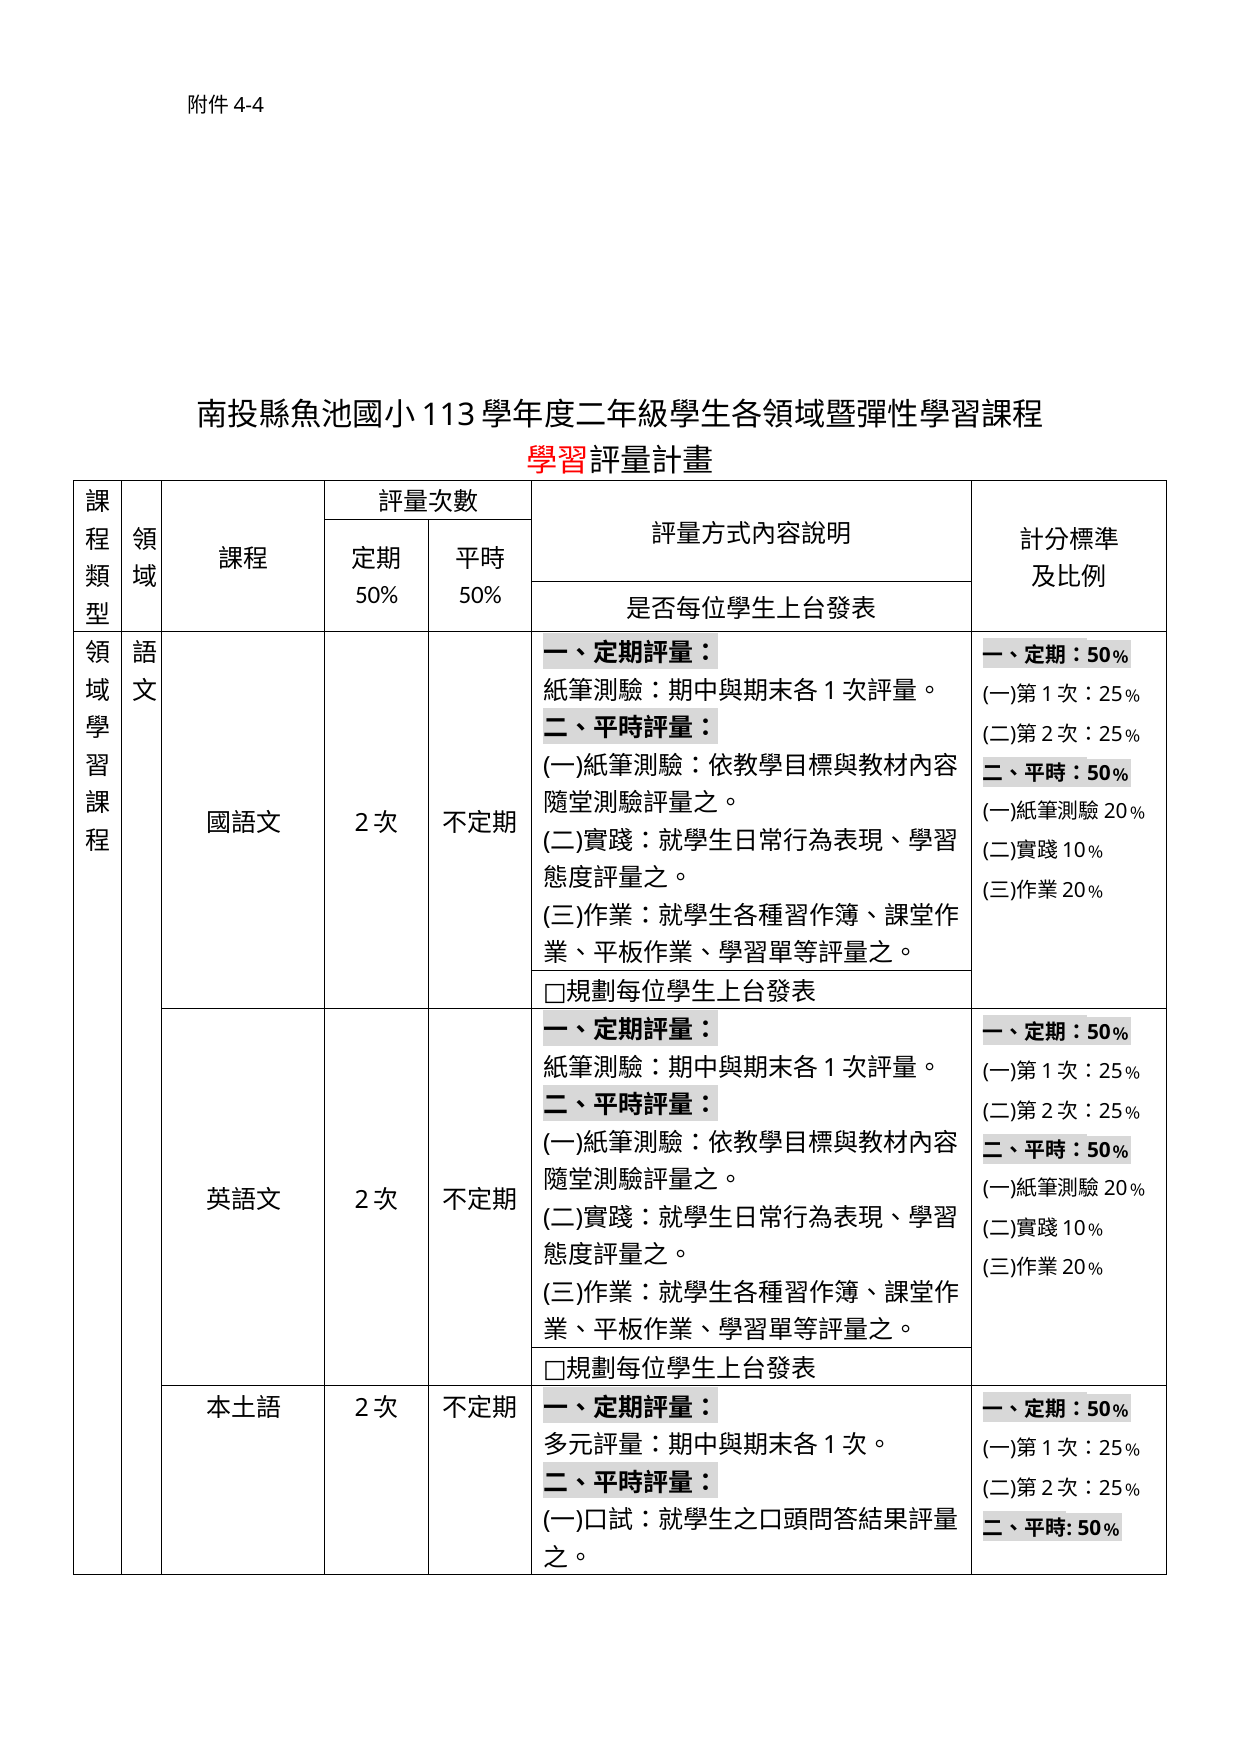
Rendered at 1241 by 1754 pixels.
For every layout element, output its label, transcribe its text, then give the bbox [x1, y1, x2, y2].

table_cell 領域學習課程 [74, 632, 121, 1574]
table_cell 2次 [325, 632, 428, 1008]
table_cell 是否每位學生上台發表 [532, 582, 971, 631]
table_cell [532, 1386, 971, 1574]
table_cell 英語文 [162, 1009, 324, 1385]
table_cell 一、定期：50﹪ (一)第1次：25﹪ (二)第2次：25﹪ 二、平時：50﹪ (一)紙筆測驗20﹪ (二)實踐10﹪ (三)作業20﹪ [972, 1009, 1166, 1385]
table_header 評量方式內容說明 [532, 481, 971, 581]
table_cell 定期 50% [325, 520, 428, 631]
table_header 領域 [122, 481, 161, 631]
table_cell 一、定期評量： 紙筆測驗：期中與期末各1次評量。 二、平時評量： (一)紙筆測驗：依教學目標與教材內容隨堂測驗評量之。 (二)實踐：就學生日常行為表現、學習態度評量之。 (三)作業：就學生各種習作簿、課堂作業、平板作業、學習單等評量之。 [532, 632, 971, 970]
table_cell 不定期 [429, 1009, 531, 1385]
table_cell 國語文 [162, 632, 324, 1008]
table_cell 一、定期評量： 紙筆測驗：期中與期末各1次評量。 二、平時評量： (一)紙筆測驗：依教學目標與教材內容隨堂測驗評量之。 (二)實踐：就學生日常行為表現、學習態度評量之。 (三)作業：就學生各種習作簿、課堂作業、平板作業、學習單等評量之。 [532, 1009, 971, 1347]
table_header 計分標準 及比例 [972, 481, 1166, 631]
table_header 課程類型 [74, 481, 121, 631]
table_cell 語文 [122, 632, 161, 1574]
table_cell 2次 [325, 1009, 428, 1385]
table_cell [972, 1386, 1166, 1574]
table_cell 不定期 [429, 632, 531, 1008]
table_cell 平時 50% [429, 520, 531, 631]
table_cell □規劃每位學生上台發表 [532, 971, 971, 1008]
text 南投縣魚池國小113學年度二年級學生各領域暨彈性學習課程學習評量計畫 [187, 389, 1053, 480]
table_cell 一、定期：50﹪ (一)第1次：25﹪ (二)第2次：25﹪ 二、平時：50﹪ (一)紙筆測驗20﹪ (二)實踐10﹪ (三)作業20﹪ [972, 632, 1166, 1008]
table_cell 不定期 [429, 1386, 531, 1574]
table_header 課程 [162, 481, 324, 631]
table_cell □規劃每位學生上台發表 [532, 1348, 971, 1385]
table_cell 2次 [325, 1386, 428, 1574]
table_header 評量次數 [325, 481, 531, 519]
table_cell 本土語 [162, 1386, 324, 1574]
